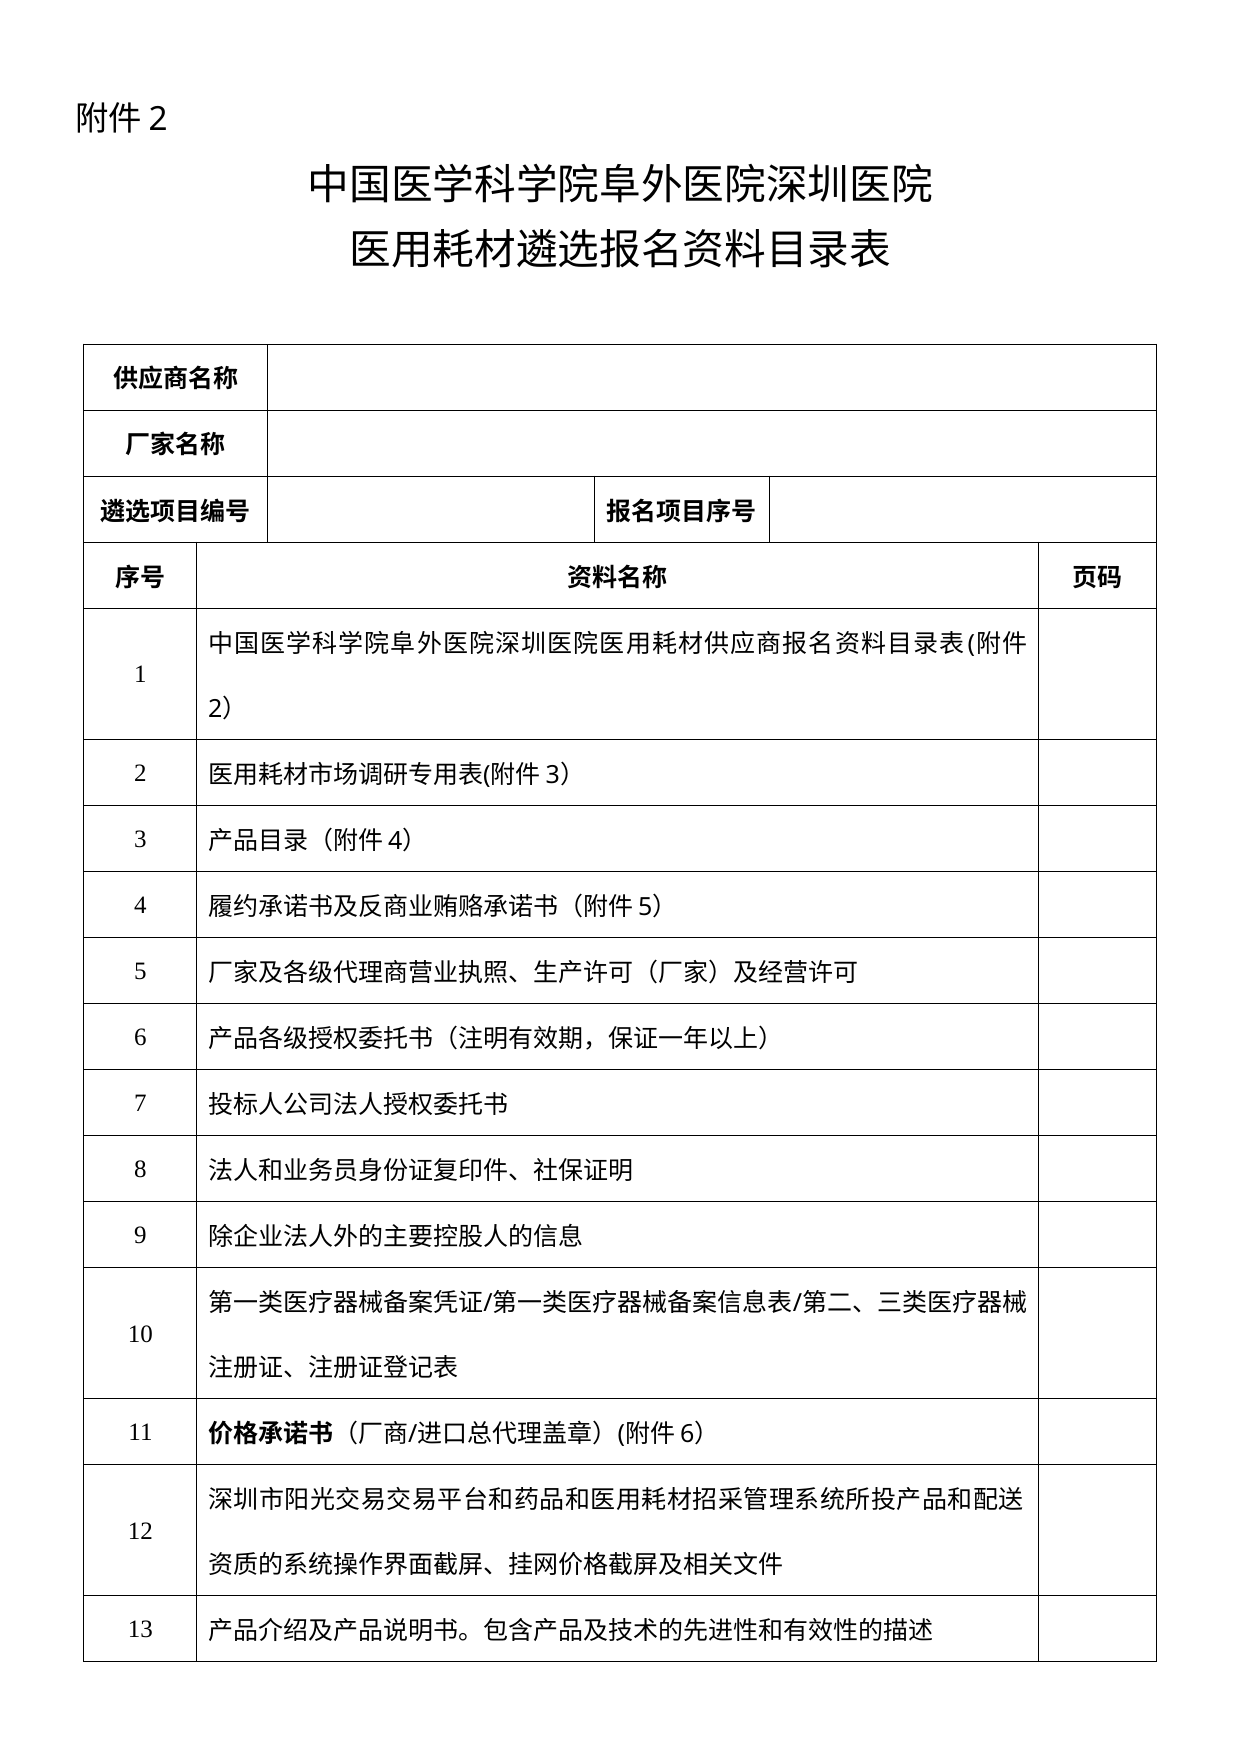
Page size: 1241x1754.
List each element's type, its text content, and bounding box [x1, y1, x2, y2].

table_cell 页码 [1039, 543, 1156, 608]
table_cell [1039, 740, 1156, 805]
table_cell 10 [84, 1268, 196, 1398]
table_cell 中国医学科学院阜外医院深圳医院医用耗材供应商报名资料目录表(附件2） [197, 609, 1038, 739]
table_cell 价格承诺书（厂商/进口总代理盖章）(附件6） [197, 1399, 1038, 1464]
table_cell 1 [84, 609, 196, 739]
table_cell 12 [84, 1465, 196, 1595]
table_cell [268, 477, 594, 542]
table_cell [1039, 1202, 1156, 1267]
table_header 供应商名称 [84, 345, 267, 409]
table_header [268, 345, 1156, 409]
table_cell [1039, 872, 1156, 937]
table_cell 投标人公司法人授权委托书 [197, 1070, 1038, 1135]
table_cell [770, 477, 1156, 542]
table_cell 7 [84, 1070, 196, 1135]
table_cell [1039, 1465, 1156, 1595]
table_cell [1039, 1268, 1156, 1398]
table_cell 2 [84, 740, 196, 805]
table_cell 第一类医疗器械备案凭证/第一类医疗器械备案信息表/第二、三类医疗器械注册证、注册证登记表 [197, 1268, 1038, 1398]
table_cell [1039, 1070, 1156, 1135]
table_cell [1039, 1399, 1156, 1464]
table_cell 产品介绍及产品说明书。包含产品及技术的先进性和有效性的描述 [197, 1596, 1038, 1661]
table_cell [1039, 938, 1156, 1003]
text 中国医学科学院阜外医院深圳医院 [75, 148, 1165, 213]
table_cell 厂家及各级代理商营业执照、生产许可（厂家）及经营许可 [197, 938, 1038, 1003]
text 附件2 [75, 83, 1165, 148]
table_cell 序号 [84, 543, 196, 608]
table_cell 6 [84, 1004, 196, 1069]
table_cell 除企业法人外的主要控股人的信息 [197, 1202, 1038, 1267]
table_cell 产品目录（附件4） [197, 806, 1038, 871]
table_cell [1039, 1596, 1156, 1661]
table_cell 9 [84, 1202, 196, 1267]
table_cell 4 [84, 872, 196, 937]
table_cell 8 [84, 1136, 196, 1201]
table_cell 履约承诺书及反商业贿赂承诺书（附件5） [197, 872, 1038, 937]
table_cell 遴选项目编号 [84, 477, 267, 542]
table_cell [268, 411, 1156, 476]
table_cell 11 [84, 1399, 196, 1464]
table_cell 5 [84, 938, 196, 1003]
table_cell 法人和业务员身份证复印件、社保证明 [197, 1136, 1038, 1201]
table_cell 厂家名称 [84, 411, 267, 476]
table_cell [1039, 1136, 1156, 1201]
table_cell [1039, 609, 1156, 739]
table_cell 3 [84, 806, 196, 871]
table_cell 报名项目序号 [595, 477, 769, 542]
table_cell [1039, 1004, 1156, 1069]
text 医用耗材遴选报名资料目录表 [75, 213, 1165, 278]
table_cell 深圳市阳光交易交易平台和药品和医用耗材招采管理系统所投产品和配送资质的系统操作界面截屏、挂网价格截屏及相关文件 [197, 1465, 1038, 1595]
table_cell 13 [84, 1596, 196, 1661]
table_cell [1039, 806, 1156, 871]
table_cell 医用耗材市场调研专用表(附件3） [197, 740, 1038, 805]
table_cell 资料名称 [197, 543, 1038, 608]
table_cell 产品各级授权委托书（注明有效期，保证一年以上） [197, 1004, 1038, 1069]
